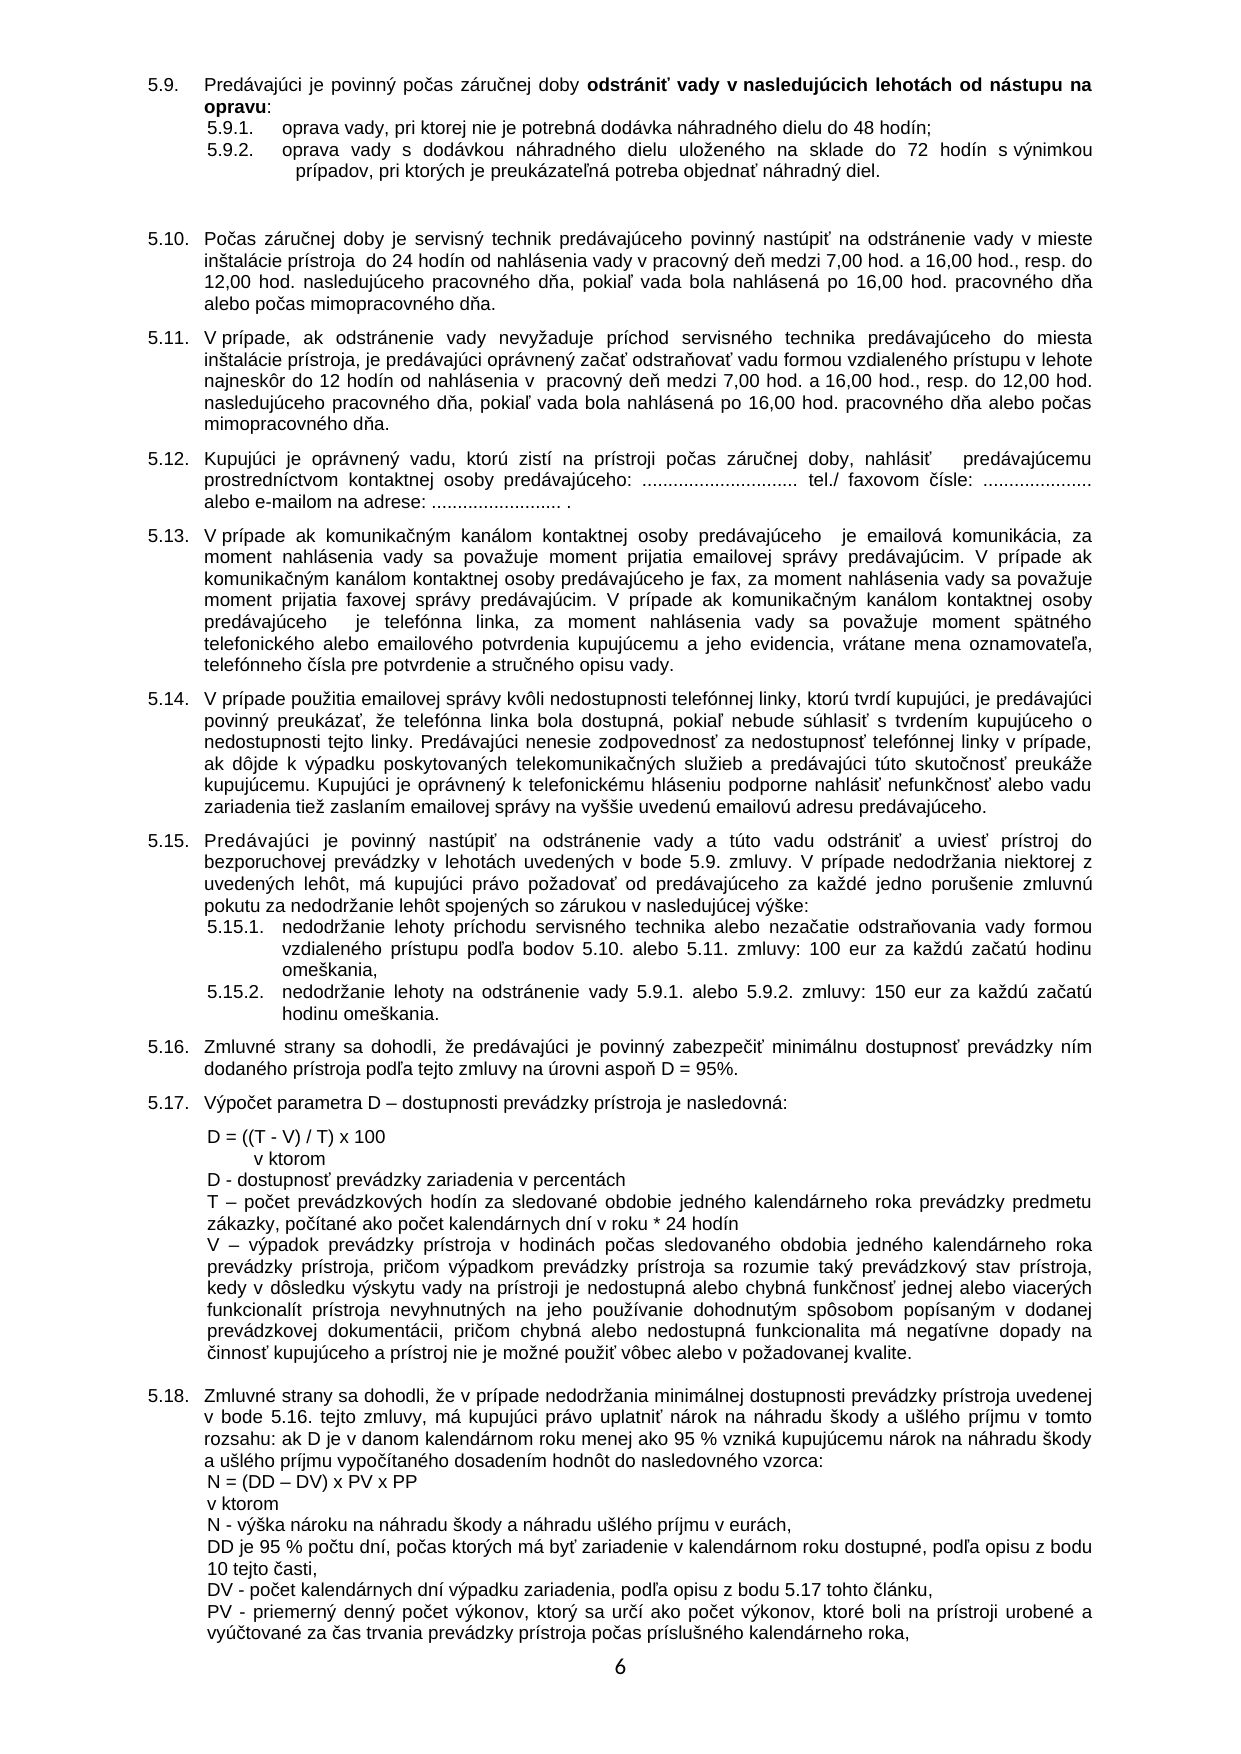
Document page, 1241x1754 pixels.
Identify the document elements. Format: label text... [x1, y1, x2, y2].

list oprava vady, pri ktorej nie je potrebná dodávka náhradného dielu do 48 hodín; [207, 117, 1092, 138]
text N = (DD – DV) x PV x PP [207, 1471, 1092, 1493]
text D = ((T - V) / T) x 100 [207, 1126, 1092, 1148]
list Predávajúci je povinný počas záručnej doby odstrániť vady v nasledujúcich lehotách od nástupu na opravu: [148, 74, 1092, 117]
text V – výpadok prevádzky prístroja v hodinách počas sledovaného obdobia jedného kalendárneho roka prevádzky prístroja, pričom výpadkom prevádzky prístroja sa rozumie taký prevádzkový stav prístroja, kedy v dôsledku výskytu vady na prístroji je nedostupná alebo chybná funkčnosť jednej alebo viacerých funkcionalít prístroja nevyhnutných na jeho používanie dohodnutým spôsobom popísaným v dodanej prevádzkovej dokumentácii, pričom chybná alebo nedostupná funkcionalita má negatívne dopady na činnosť kupujúceho a prístroj nie je možné použiť vôbec alebo v požadovanej kvalite. [207, 1234, 1092, 1363]
text DD je 95 % počtu dní, počas ktorých má byť zariadenie v kalendárnom roku dostupné, podľa opisu z bodu 10 tejto časti, [207, 1536, 1092, 1579]
list nedodržanie lehoty príchodu servisného technika alebo nezačatie odstraňovania vady formou vzdialeného prístupu podľa bodov 5.10. alebo 5.11. zmluvy: 100 eur za každú začatú hodinu omeškania, [207, 916, 1092, 981]
list Predávajúci je povinný nastúpiť na odstránenie vady a túto vadu odstrániť a uviesť prístroj do bezporuchovej prevádzky v lehotách uvedených v bode 5.9. zmluvy. V prípade nedodržania niektorej z uvedených lehôt, má kupujúci právo požadovať od predávajúceho za každé jedno porušenie zmluvnú pokutu za nedodržanie lehôt spojených so zárukou v nasledujúcej výške: [148, 830, 1092, 916]
list nedodržanie lehoty na odstránenie vady 5.9.1. alebo 5.9.2. zmluvy: 150 eur za každú začatú hodinu omeškania. [207, 981, 1092, 1024]
list Kupujúci je oprávnený vadu, ktorú zistí na prístroji počas záručnej doby, nahlásiť predávajúcemu prostredníctvom kontaktnej osoby predávajúceho: .............................. tel./ faxovom čísle: ..................... alebo e-mailom na adrese: ......................... . [148, 447, 1092, 512]
text N - výška nároku na náhradu škody a náhradu ušlého príjmu v eurách, [148, 1514, 1092, 1536]
text v ktorom [207, 1493, 1092, 1514]
text DV - počet kalendárnych dní výpadku zariadenia, podľa opisu z bodu 5.17 tohto článku, [148, 1579, 1092, 1600]
text PV - priemerný denný počet výkonov, ktorý sa určí ako počet výkonov, ktoré boli na prístroji urobené a vyúčtované za čas trvania prevádzky prístroja počas príslušného kalendárneho roka, [207, 1600, 1092, 1643]
list V prípade použitia emailovej správy kvôli nedostupnosti telefónnej linky, ktorú tvrdí kupujúci, je predávajúci povinný preukázať, že telefónna linka bola dostupná, pokiaľ nebude súhlasiť s tvrdením kupujúceho o nedostupnosti tejto linky. Predávajúci nenesie zodpovednosť za nedostupnosť telefónnej linky v prípade, ak dôjde k výpadku poskytovaných telekomunikačných služieb a predávajúci túto skutočnosť preukáže kupujúcemu. Kupujúci je oprávnený k telefonickému hláseniu podporne nahlásiť nefunkčnosť alebo vadu zariadenia tiež zaslaním emailovej správy na vyššie uvedenú emailovú adresu predávajúceho. [148, 688, 1092, 817]
list V prípade, ak odstránenie vady nevyžaduje príchod servisného technika predávajúceho do miesta inštalácie prístroja, je predávajúci oprávnený začať odstraňovať vadu formou vzdialeného prístupu v lehote najneskôr do 12 hodín od nahlásenia v pracovný deň medzi 7,00 hod. a 16,00 hod., resp. do 12,00 hod. nasledujúceho pracovného dňa, pokiaľ vada bola nahlásená po 16,00 hod. pracovného dňa alebo počas mimopracovného dňa. [148, 327, 1092, 435]
text D - dostupnosť prevádzky zariadenia v percentách [148, 1169, 1092, 1191]
text T – počet prevádzkových hodín za sledované obdobie jedného kalendárneho roka prevádzky predmetu zákazky, počítané ako počet kalendárnych dní v roku * 24 hodín [207, 1191, 1092, 1234]
list Výpočet parametra D – dostupnosti prevádzky prístroja je nasledovná: [148, 1092, 1092, 1113]
list Počas záručnej doby je servisný technik predávajúceho povinný nastúpiť na odstránenie vady v mieste inštalácie prístroja do 24 hodín od nahlásenia vady v pracovný deň medzi 7,00 hod. a 16,00 hod., resp. do 12,00 hod. nasledujúceho pracovného dňa, pokiaľ vada bola nahlásená po 16,00 hod. pracovného dňa alebo počas mimopracovného dňa. [148, 228, 1092, 314]
list oprava vady s dodávkou náhradného dielu uloženého na sklade do 72 hodín s výnimkou prípadov, pri ktorých je preukázateľná potreba objednať náhradný diel. [207, 138, 1092, 182]
list V prípade ak komunikačným kanálom kontaktnej osoby predávajúceho je emailová komunikácia, za moment nahlásenia vady sa považuje moment prijatia emailovej správy predávajúcim. V prípade ak komunikačným kanálom kontaktnej osoby predávajúceho je fax, za moment nahlásenia vady sa považuje moment prijatia faxovej správy predávajúcim. V prípade ak komunikačným kanálom kontaktnej osoby predávajúceho je telefónna linka, za moment nahlásenia vady sa považuje moment spätného telefonického alebo emailového potvrdenia kupujúcemu a jeho evidencia, vrátane mena oznamovateľa, telefónneho čísla pre potvrdenie a stručného opisu vady. [148, 524, 1092, 675]
list Zmluvné strany sa dohodli, že predávajúci je povinný zabezpečiť minimálnu dostupnosť prevádzky ním dodaného prístroja podľa tejto zmluvy na úrovni aspoň D = 95%. [148, 1036, 1092, 1079]
list Zmluvné strany sa dohodli, že v prípade nedodržania minimálnej dostupnosti prevádzky prístroja uvedenej v bode 5.16. tejto zmluvy, má kupujúci právo uplatniť nárok na náhradu škody a ušlého príjmu v tomto rozsahu: ak D je v danom kalendárnom roku menej ako 95 % vzniká kupujúcemu nárok na náhradu škody a ušlého príjmu vypočítaného dosadením hodnôt do nasledovného vzorca: [148, 1385, 1092, 1471]
text v ktorom [207, 1148, 1092, 1169]
